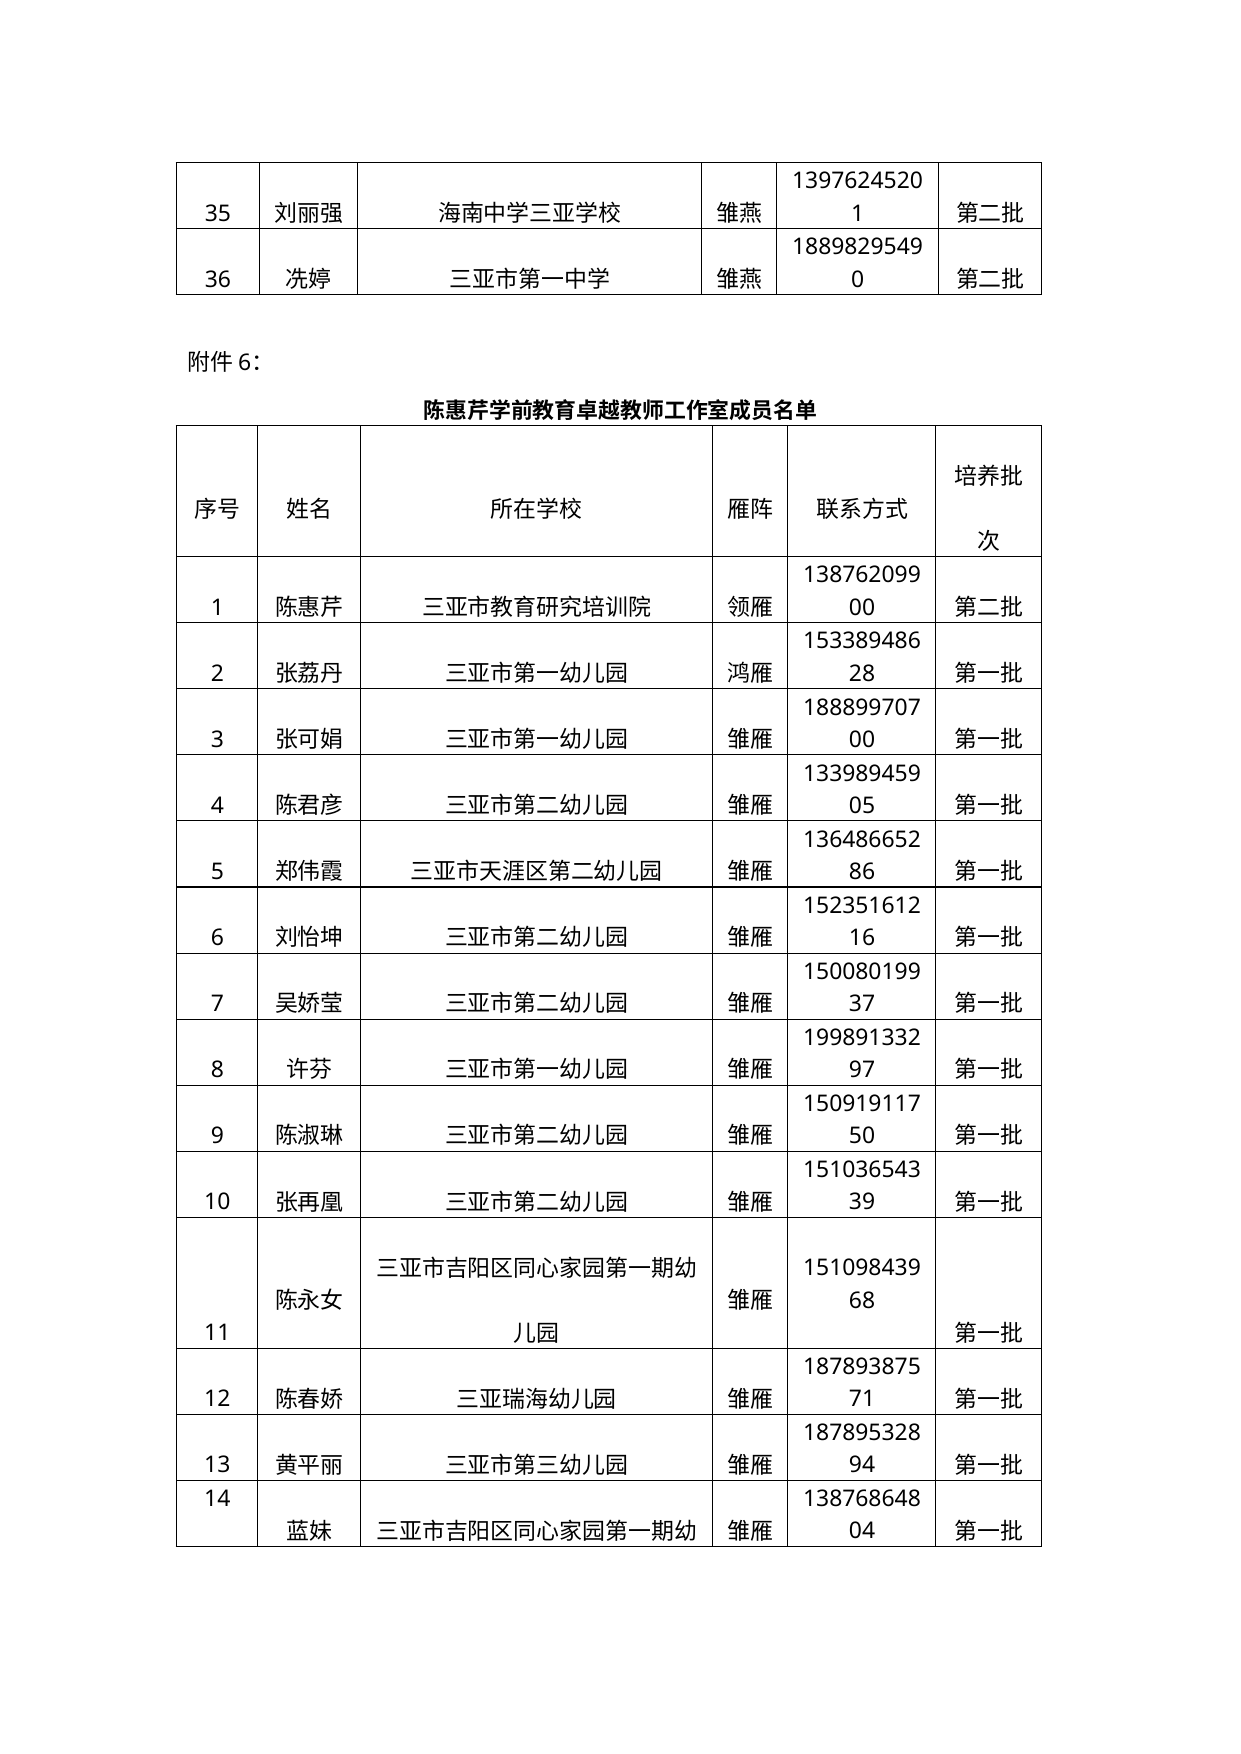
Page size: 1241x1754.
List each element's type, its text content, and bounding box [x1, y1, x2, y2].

table_cell 15338948628 [788, 623, 935, 688]
table_cell 三亚市第一幼儿园 [361, 623, 712, 688]
table_cell 雏雁 [713, 1415, 787, 1480]
table_cell 雏雁 [713, 689, 787, 754]
table_cell 第一批 [936, 1218, 1041, 1348]
table_cell 许芬 [258, 1020, 360, 1084]
table_cell 13876864804 [788, 1481, 935, 1546]
table_cell 5 [177, 821, 257, 886]
table_header 雁阵 [713, 426, 787, 556]
table_cell 三亚市第二幼儿园 [361, 1086, 712, 1151]
table_cell 陈春娇 [258, 1349, 360, 1414]
table_cell 15109843968 [788, 1218, 935, 1348]
table_cell 雏雁 [713, 1020, 787, 1084]
table_cell 18789532894 [788, 1415, 935, 1480]
table_cell 13976245201 [777, 163, 938, 228]
table_header 培养批次 [936, 426, 1041, 556]
table_cell 三亚市吉阳区同心家园第一期幼儿园 [361, 1218, 712, 1348]
table_cell 19989133297 [788, 1020, 935, 1084]
table_cell 13648665286 [788, 821, 935, 886]
table_cell 36 [177, 229, 259, 294]
table_cell 11 [177, 1218, 257, 1348]
table_cell 雏雁 [713, 954, 787, 1018]
text 陈惠芹学前教育卓越教师工作室成员名单 [187, 393, 1053, 425]
table_cell 三亚瑞海幼儿园 [361, 1349, 712, 1414]
table_cell 第二批 [939, 163, 1041, 228]
table_cell 3 [177, 689, 257, 754]
table_cell 三亚市吉阳区同心家园第一期幼儿园 [361, 1481, 712, 1546]
table_cell 吴娇莹 [258, 954, 360, 1018]
table_cell 三亚市第二幼儿园 [361, 888, 712, 952]
table_cell 陈淑琳 [258, 1086, 360, 1151]
table_cell 4 [177, 755, 257, 820]
table_cell 雏雁 [713, 1349, 787, 1414]
table_cell 雏雁 [713, 888, 787, 952]
table_header 序号 [177, 426, 257, 556]
table_cell 13 [177, 1415, 257, 1480]
table_cell 18789387571 [788, 1349, 935, 1414]
table_cell 第一批 [936, 954, 1041, 1018]
table_cell 陈惠芹 [258, 557, 360, 622]
table_cell 张荔丹 [258, 623, 360, 688]
table_cell 雏雁 [713, 821, 787, 886]
table_cell 雏雁 [713, 1218, 787, 1348]
table_cell 海南中学三亚学校 [358, 163, 701, 228]
table_cell 第一批 [936, 1152, 1041, 1217]
table_cell 张再凰 [258, 1152, 360, 1217]
table_cell 雏燕 [702, 163, 776, 228]
table_cell 15008019937 [788, 954, 935, 1018]
table_cell 第一批 [936, 1086, 1041, 1151]
table_cell 12 [177, 1349, 257, 1414]
table_cell 6 [177, 888, 257, 952]
table_cell 8 [177, 1020, 257, 1084]
table_cell 雏雁 [713, 1152, 787, 1217]
table_cell 9 [177, 1086, 257, 1151]
table_cell 郑伟霞 [258, 821, 360, 886]
table_cell 35 [177, 163, 259, 228]
table_cell 雏雁 [713, 755, 787, 820]
table_cell 陈永女 [258, 1218, 360, 1348]
table_cell 三亚市第二幼儿园 [361, 755, 712, 820]
table_cell 鸿雁 [713, 623, 787, 688]
table_cell 1 [177, 557, 257, 622]
table_cell 冼婷 [260, 229, 357, 294]
table_cell 第一批 [936, 1349, 1041, 1414]
table_cell 领雁 [713, 557, 787, 622]
table_cell 雏雁 [713, 1086, 787, 1151]
table_cell 雏雁 [713, 1481, 787, 1546]
table_header 姓名 [258, 426, 360, 556]
table_cell 蓝妹 [258, 1481, 360, 1546]
table_cell 第一批 [936, 821, 1041, 886]
table_cell 刘怡坤 [258, 888, 360, 952]
table_cell 第二批 [939, 229, 1041, 294]
table_cell 三亚市第二幼儿园 [361, 954, 712, 1018]
table_cell 第二批 [936, 557, 1041, 622]
table_cell 14 [177, 1481, 257, 1546]
table_cell 三亚市天涯区第二幼儿园 [361, 821, 712, 886]
table_cell 三亚市第一中学 [358, 229, 701, 294]
table_cell 陈君彦 [258, 755, 360, 820]
table_cell 15103654339 [788, 1152, 935, 1217]
table_cell 黄平丽 [258, 1415, 360, 1480]
table_cell 张可娟 [258, 689, 360, 754]
table_cell 第一批 [936, 623, 1041, 688]
table_cell 第一批 [936, 1415, 1041, 1480]
table_cell 13876209900 [788, 557, 935, 622]
table_cell 7 [177, 954, 257, 1018]
table_cell 三亚市第一幼儿园 [361, 1020, 712, 1084]
table_cell 15235161216 [788, 888, 935, 952]
table_header 所在学校 [361, 426, 712, 556]
table_cell 雏燕 [702, 229, 776, 294]
table_cell 10 [177, 1152, 257, 1217]
text 附件6： [187, 328, 1053, 393]
table_cell 第一批 [936, 1020, 1041, 1084]
table_cell 第一批 [936, 755, 1041, 820]
table_cell 刘丽强 [260, 163, 357, 228]
table_cell 三亚市第一幼儿园 [361, 689, 712, 754]
table_cell 18898295490 [777, 229, 938, 294]
table_cell 2 [177, 623, 257, 688]
table_cell 第一批 [936, 888, 1041, 952]
table_cell 15091911750 [788, 1086, 935, 1151]
table_cell 三亚市第三幼儿园 [361, 1415, 712, 1480]
table_header 联系方式 [788, 426, 935, 556]
table_cell 18889970700 [788, 689, 935, 754]
table_cell 三亚市教育研究培训院 [361, 557, 712, 622]
table_cell 第一批 [936, 1481, 1041, 1546]
table_cell 13398945905 [788, 755, 935, 820]
table_cell 第一批 [936, 689, 1041, 754]
table_cell 三亚市第二幼儿园 [361, 1152, 712, 1217]
